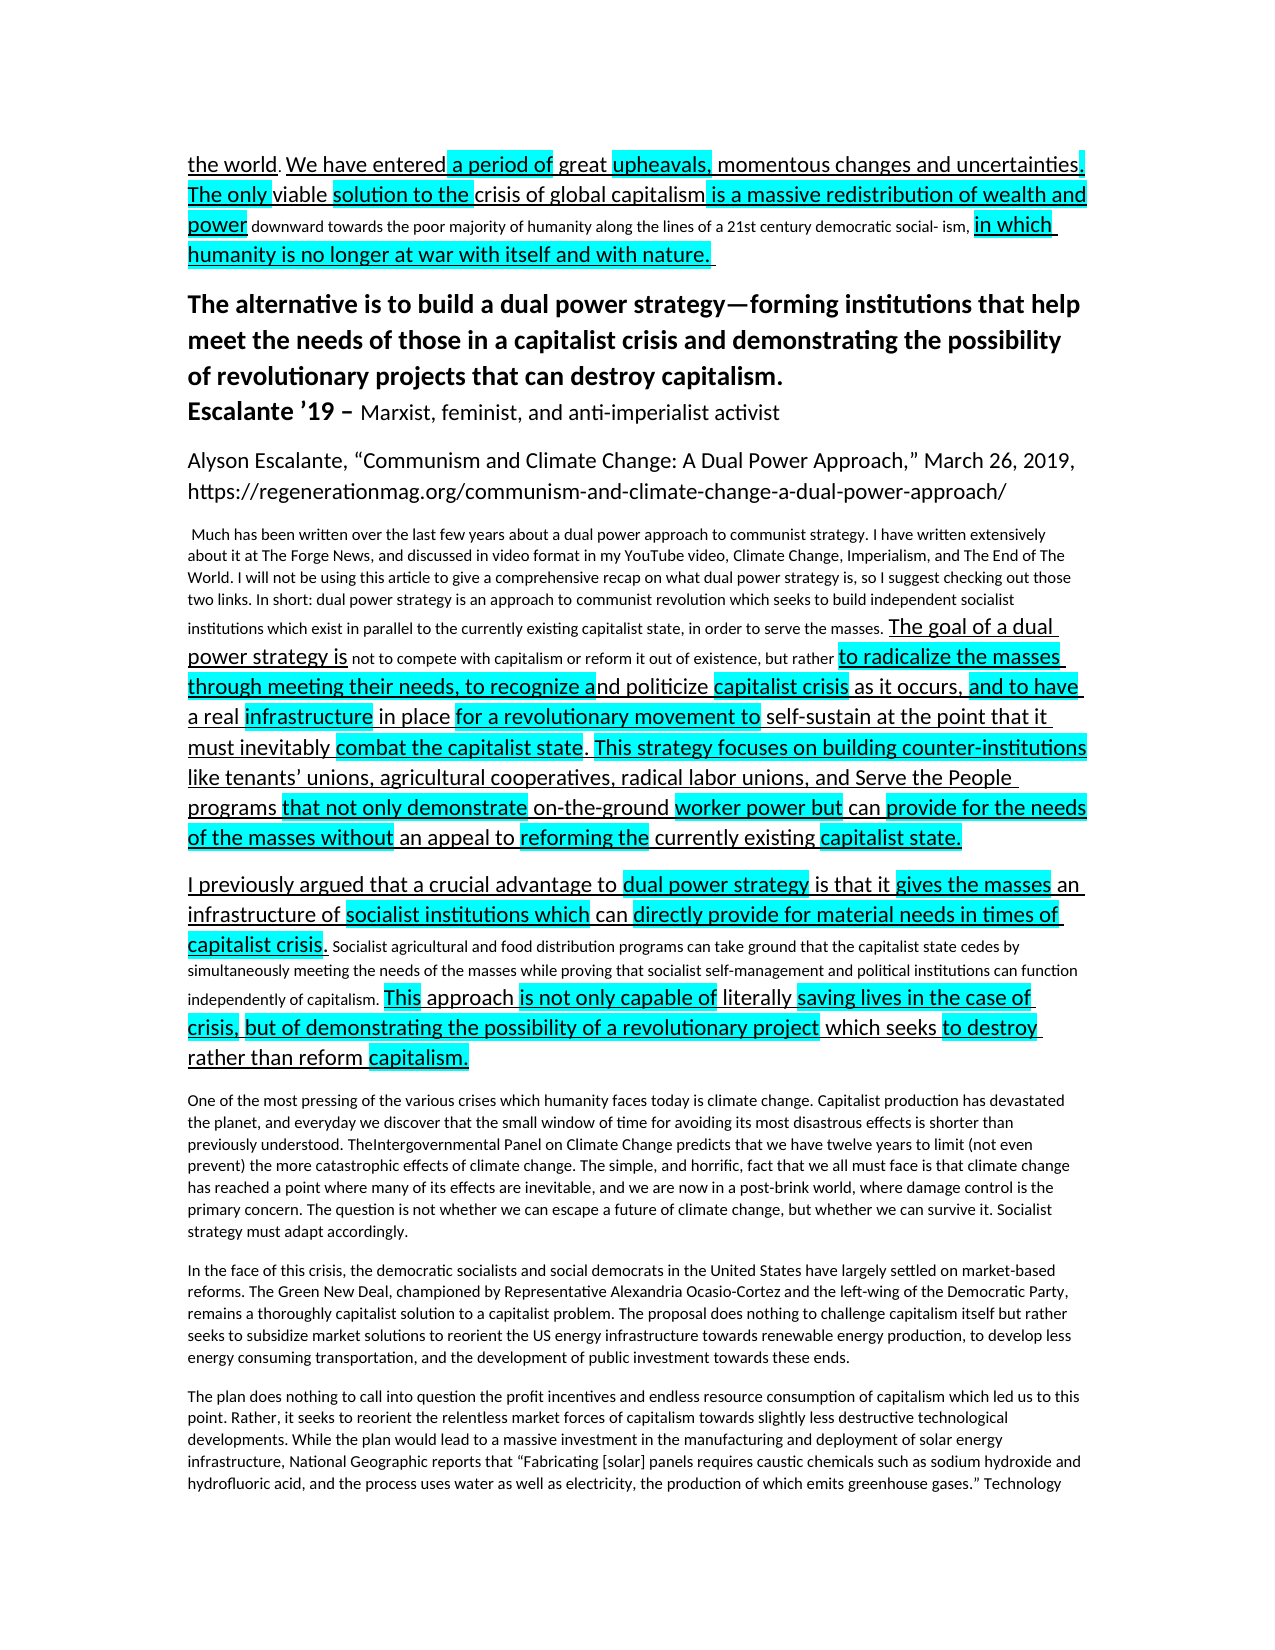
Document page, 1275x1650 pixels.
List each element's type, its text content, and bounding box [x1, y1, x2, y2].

text Much has been written over the last few years about a dual power approach to communist strategy. I have written extensively about it at The Forge News, and discussed in video format in my YouTube video, Climate Change, Imperialism, and The End of The World. I will not be using this article to give a comprehensive recap on what dual power strategy is, so I suggest checking out those two links. In short: dual power strategy is an approach to communist revolution which seeks to build independent socialist institutions which exist in parallel to the currently existing capitalist state, in order to serve the masses. The goal of a dual power strategy is not to compete with capitalism or reform it out of existence, but rather to radicalize the masses through meeting their needs, to recognize and politicize capitalist crisis as it occurs, and to have a real infrastructure in place for a revolutionary movement to self-sustain at the point that it must inevitably combat the capitalist state. This strategy focuses on building counter-institutions like tenants’ unions, agricultural cooperatives, radical labor unions, and Serve the People programs that not only demonstrate on-the-ground worker power but can provide for the needs of the masses without an appeal to reforming the currently existing capitalist state. [187, 524, 1087, 757]
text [187, 150, 1087, 204]
text Escalante ’19 – Marxist, feminist, and anti-imperialist activist [187, 394, 1087, 427]
subtitle The alternative is to build a dual power strategy—forming institutions that help meet the needs of those in a capitalist crisis and demonstrating the possibility of revolutionary projects that can destroy capitalism. [187, 287, 1087, 392]
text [187, 1386, 1087, 1494]
text Alyson Escalante, “Communism and Climate Change: A Dual Power Approach,” March 26, 2019, https://regenerationmag.org/communism-and-climate-change-a-dual-power-approach/ [187, 447, 1087, 505]
text In the face of this crisis, the democratic socialists and social democrats in the United States have largely settled on market-based reforms. The Green New Deal, championed by Representative Alexandria Ocasio-Cortez and the left-wing of the Democratic Party, remains a thoroughly capitalist solution to a capitalist problem. The proposal does nothing to challenge capitalism itself but rather seeks to subsidize market solutions to reorient the US energy infrastructure towards renewable energy production, to develop less energy consuming transportation, and the development of public investment towards these ends. [187, 1260, 1087, 1368]
text One of the most pressing of the various crises which humanity faces today is climate change. Capitalist production has devastated the planet, and everyday we discover that the small window of time for avoiding its most disastrous effects is shorter than previously understood. TheIntergovernmental Panel on Climate Change predicts that we have twelve years to limit (not even prevent) the more catastrophic effects of climate change. The simple, and horrific, fact that we all must face is that climate change has reached a point where many of its effects are inevitable, and we are now in a post-brink world, where damage control is the primary concern. The question is not whether we can escape a future of climate change, but whether we can survive it. Socialist strategy must adapt accordingly. [187, 1090, 1087, 1242]
text I previously argued that a crucial advantage to dual power strategy is that it gives the masses an infrastructure of socialist institutions which can directly provide for material needs in times of capitalist crisis. Socialist agricultural and food distribution programs can take ground that the capitalist state cedes by simultaneously meeting the needs of the masses while proving that socialist self-management and political institutions can function independently of capitalism. This approach is not only capable of literally saving lives in the case of crisis, but of demonstrating the possibility of a revolutionary project which seeks to destroy rather than reform capitalism. [187, 870, 1087, 1071]
